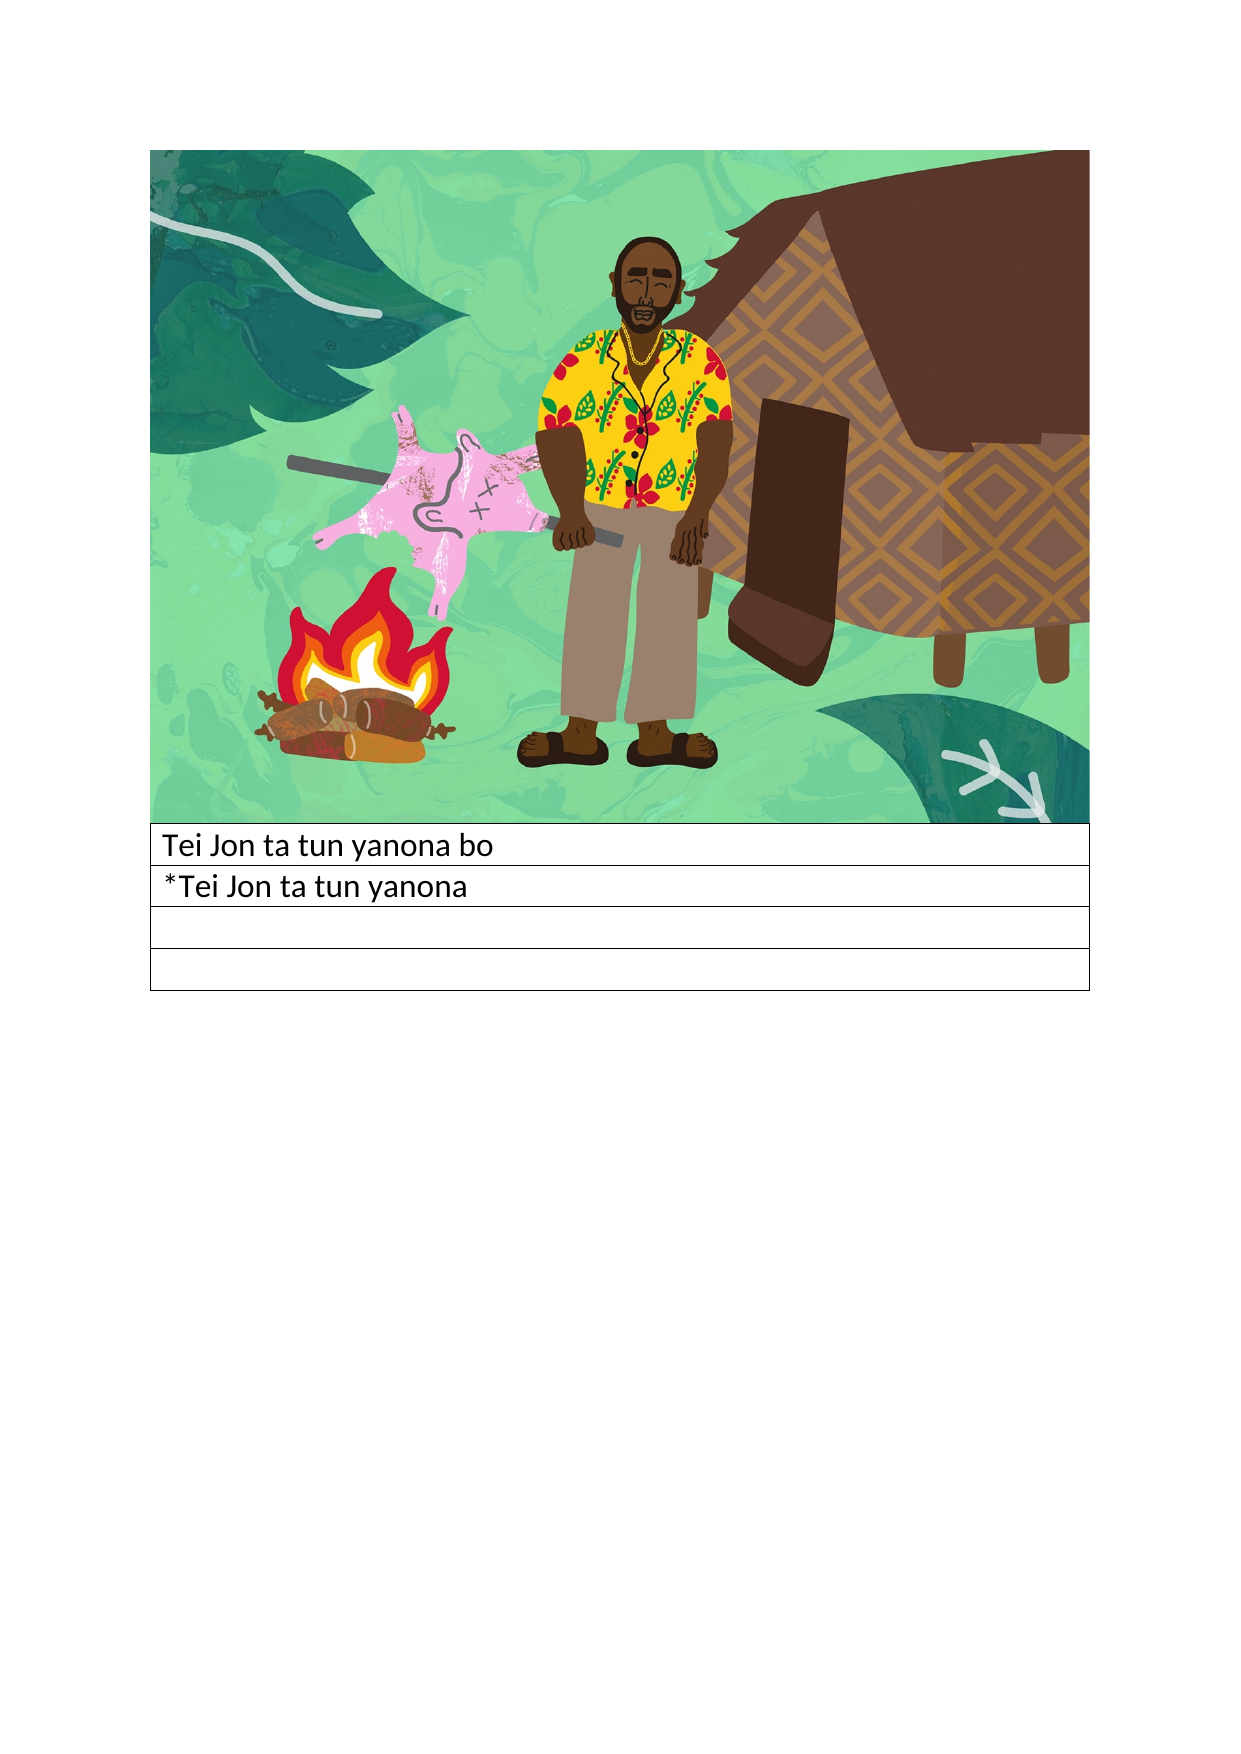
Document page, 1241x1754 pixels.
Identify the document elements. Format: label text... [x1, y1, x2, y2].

picture [150, 150, 1090, 823]
table_cell [151, 949, 1089, 990]
table_cell [151, 907, 1089, 948]
table_cell *Tei Jon ta tun yanona [151, 866, 1089, 906]
table_header Tei Jon ta tun yanona bo [151, 824, 1089, 864]
